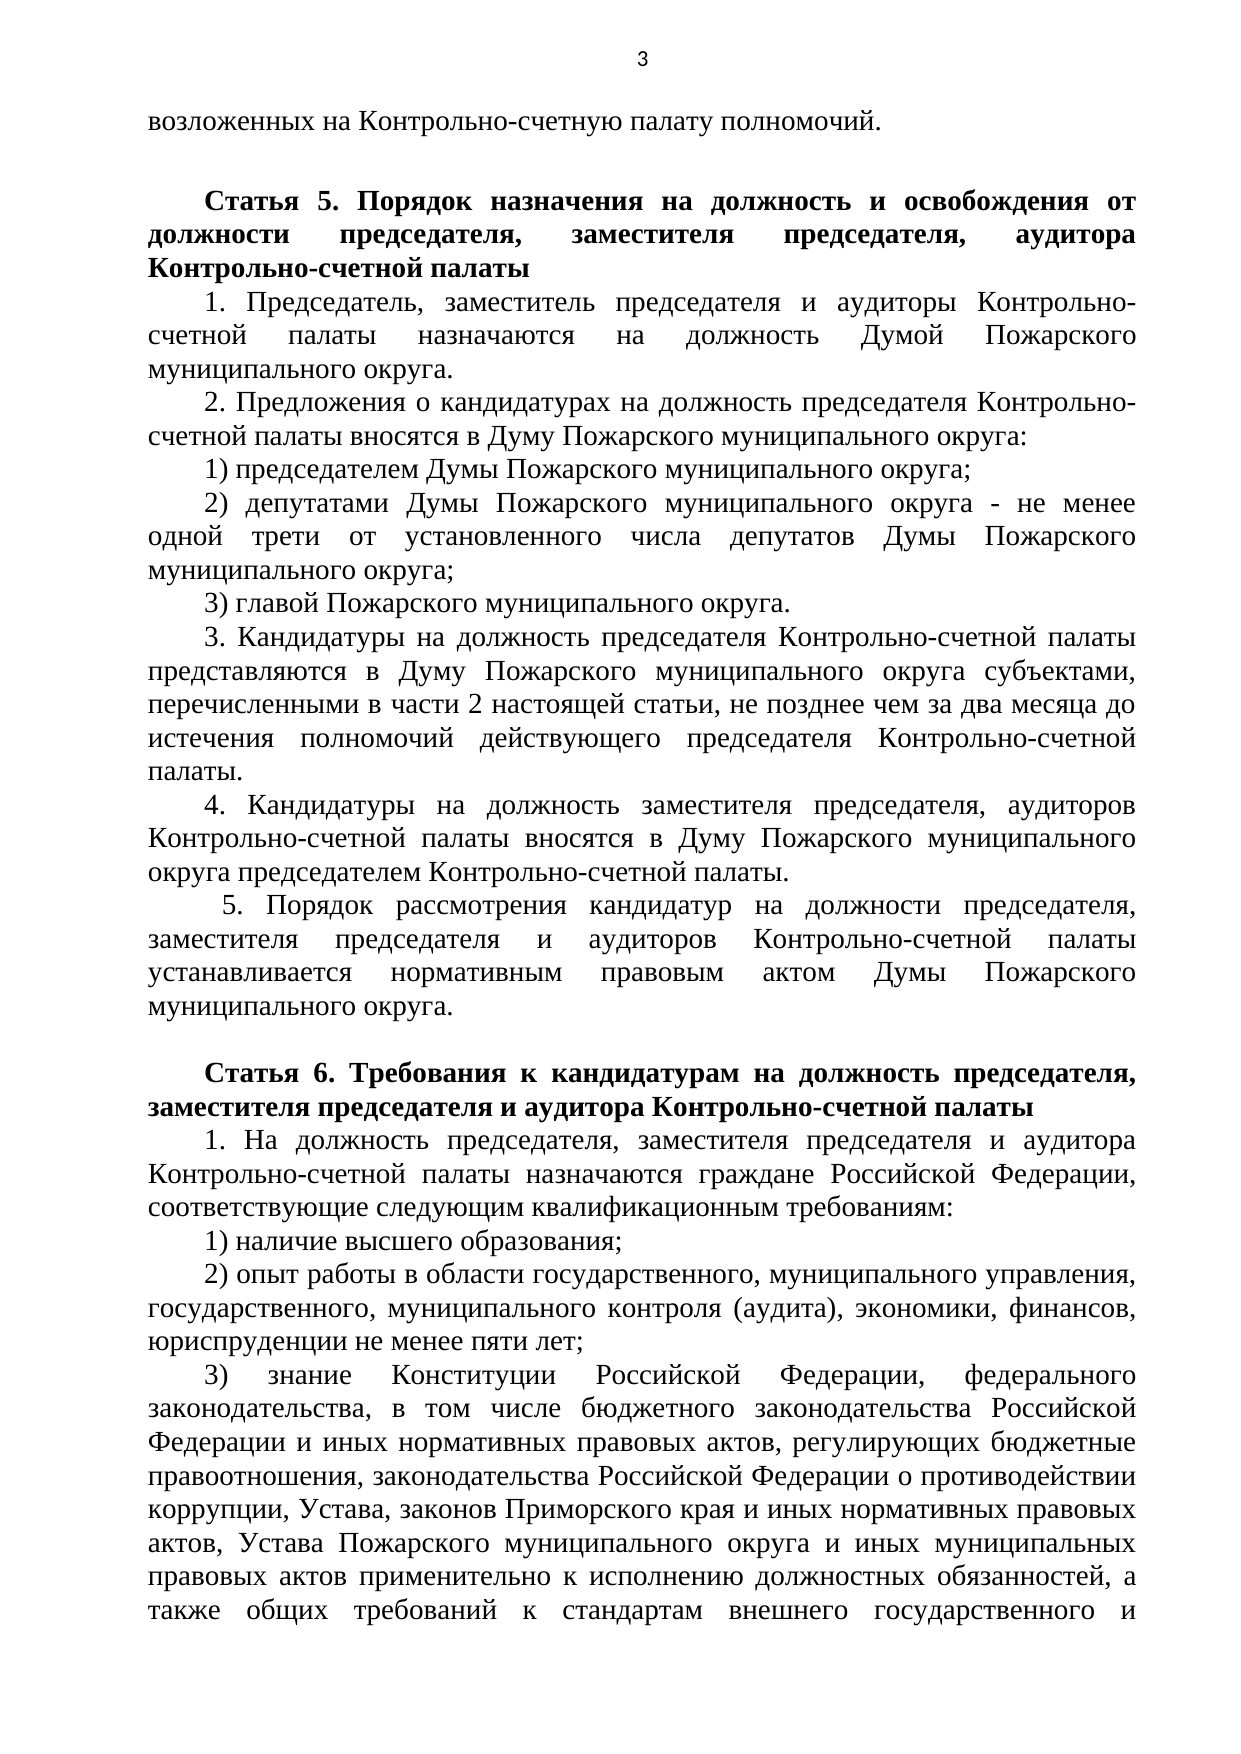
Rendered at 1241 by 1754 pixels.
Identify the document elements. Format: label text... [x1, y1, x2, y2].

text 3) главой Пожарского муниципального округа. [148, 586, 1137, 619]
text 2. Предложения о кандидатурах на должность председателя Контрольно-счетной палаты вносятся в Думу Пожарского муниципального округа: [148, 384, 1137, 451]
text 1. На должность председателя, заместителя председателя и аудитора Контрольно-счетной палаты назначаются граждане Российской Федерации, соответствующие следующим квалификационным требованиям: [148, 1122, 1137, 1223]
text 1) председателем Думы Пожарского муниципального округа; [148, 451, 1137, 485]
text 4. Кандидатуры на должность заместителя председателя, аудиторов Контрольно-счетной палаты вносятся в Думу Пожарского муниципального округа председателем Контрольно-счетной палаты. [148, 787, 1137, 887]
text 2) депутатами Думы Пожарского муниципального округа - не менее одной трети от установленного числа депутатов Думы Пожарского муниципального округа; [148, 485, 1137, 586]
text 1. Председатель, заместитель председателя и аудиторы Контрольно-счетной палаты назначаются на должность Думой Пожарского муниципального округа. [148, 284, 1137, 384]
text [148, 1357, 1137, 1625]
title Статья 6. Требования к кандидатурам на должность председателя, заместителя председателя и аудитора Контрольно-счетной палаты [148, 1055, 1137, 1122]
title Статья 5. Порядок назначения на должность и освобождения от должности председателя, заместителя председателя, аудитора Контрольно-счетной палаты [148, 183, 1137, 284]
text 5. Порядок рассмотрения кандидатур на должности председателя, заместителя председателя и аудиторов Контрольно-счетной палаты устанавливается нормативным правовым актом Думы Пожарского муниципального округа. [148, 887, 1137, 1022]
text 1) наличие высшего образования; [148, 1223, 1137, 1256]
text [148, 103, 1137, 137]
text 2) опыт работы в области государственного, муниципального управления, государственного, муниципального контроля (аудита), экономики, финансов, юриспруденции не менее пяти лет; [148, 1256, 1137, 1357]
text 3. Кандидатуры на должность председателя Контрольно-счетной палаты представляются в Думу Пожарского муниципального округа субъектами, перечисленными в части 2 настоящей статьи, не позднее чем за два месяца до истечения полномочий действующего председателя Контрольно-счетной палаты. [148, 619, 1137, 787]
